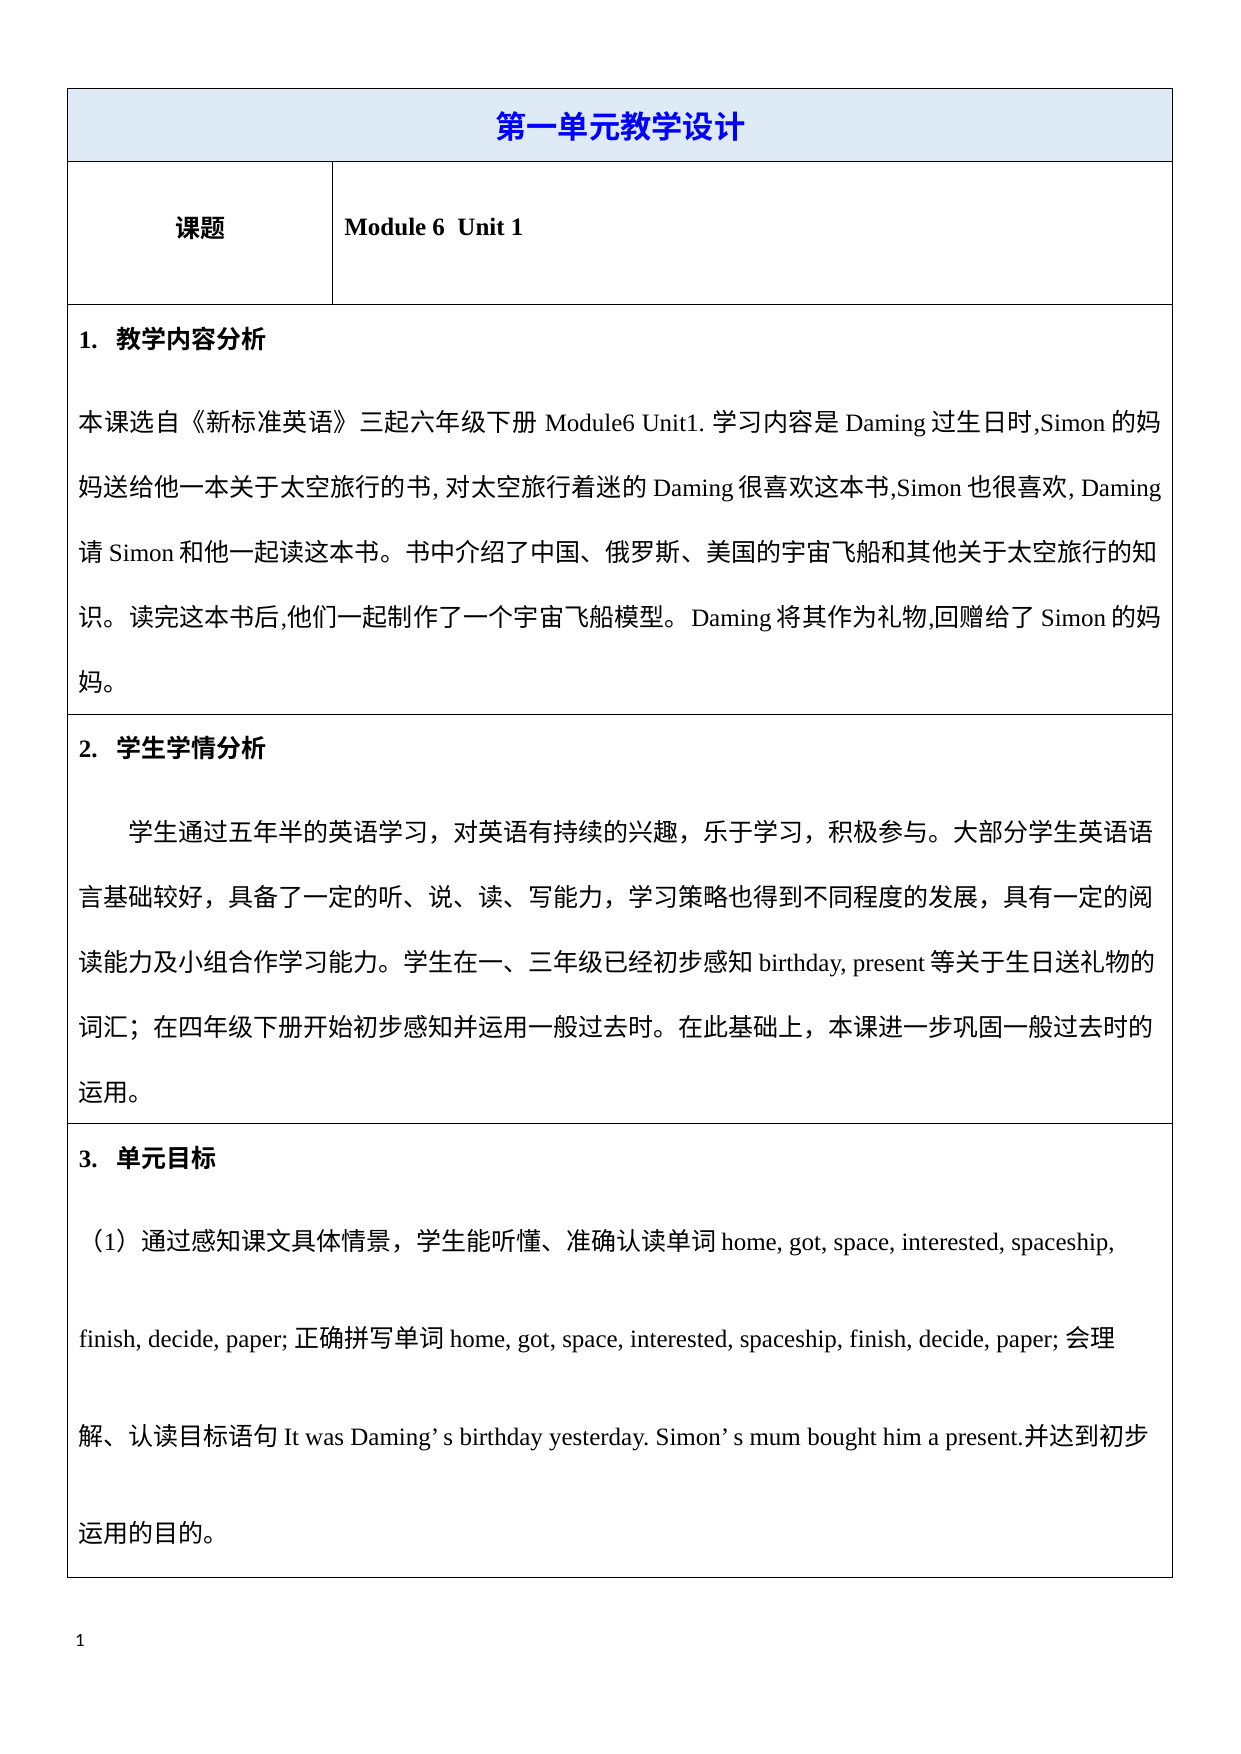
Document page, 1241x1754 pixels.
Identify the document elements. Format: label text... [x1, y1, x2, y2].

table_cell Module 6 Unit 1 [333, 162, 1172, 304]
table_cell 学生学情分析 学生通过五年半的英语学习，对英语有持续的兴趣，乐于学习，积极参与。大部分学生英语语言基础较好，具备了一定的听、说、读、写能力，学习策略也得到不同程度的发展，具有一定的阅读能力及小组合作学习能力。学生在一、三年级已经初步感知birthday, present等关于生日送礼物的词汇；在四年级下册开始初步感知并运用一般过去时。在此基础上，本课进一步巩固一般过去时的运用。 [68, 715, 1172, 1123]
table_header 第一单元教学设计 [68, 89, 1172, 161]
table_cell 课题 [68, 162, 332, 304]
table_cell 教学内容分析 本课选自《新标准英语》三起六年级下册Module6 Unit1. 学习内容是Daming过生日时,Simon的妈妈送给他一本关于太空旅行的书, 对太空旅行着迷的Daming很喜欢这本书,Simon也很喜欢, Daming请Simon和他一起读这本书。书中介绍了中国、俄罗斯、美国的宇宙飞船和其他关于太空旅行的知识。读完这本书后,他们一起制作了一个宇宙飞船模型。Daming将其作为礼物,回赠给了Simon的妈妈。 [68, 305, 1172, 713]
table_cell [68, 1124, 1172, 1577]
